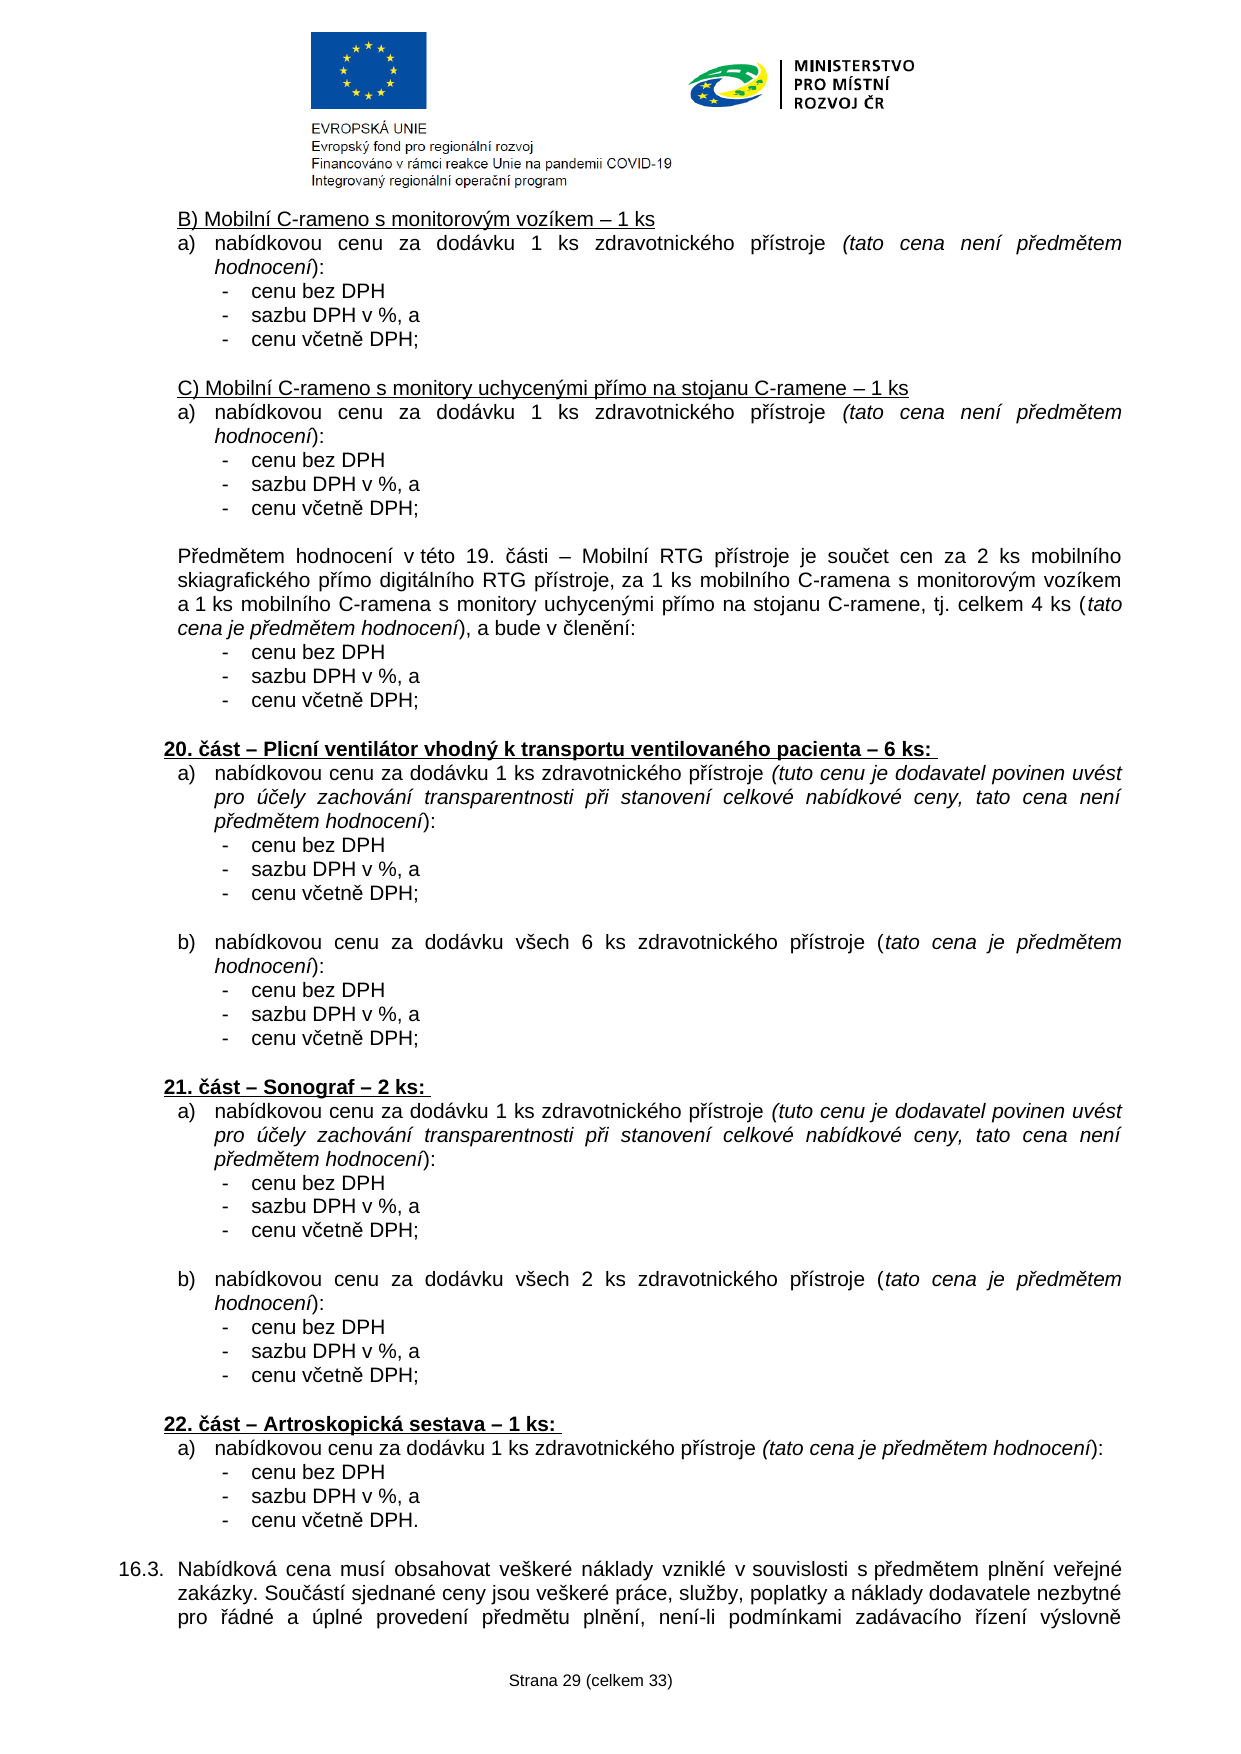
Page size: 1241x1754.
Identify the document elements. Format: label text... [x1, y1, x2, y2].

text - cenu včetně DPH; [222, 1026, 1122, 1049]
text a) nabídkovou cenu za dodávku 1 ks zdravotnického přístroje (tato cena je předmětem hodnocení): [177, 1436, 1122, 1460]
text - cenu bez DPH [222, 833, 1122, 857]
text Předmětem hodnocení v této 19. části – Mobilní RTG přístroje je součet cen za 2 ks mobilního skiagrafického přímo digitálního RTG přístroje, za 1 ks mobilního C-ramena s monitorovým vozíkem a 1 ks mobilního C-ramena s monitory uchycenými přímo na stojanu C-ramene, tj. celkem 4 ks (tato cena je předmětem hodnocení), a bude v členění: [177, 544, 1122, 640]
list 22. část – Artroskopická sestava – 1 ks: [164, 1412, 1122, 1436]
picture [300, 27, 922, 193]
text - sazbu DPH v %, a [222, 1002, 1122, 1026]
text - cenu bez DPH [222, 1460, 1122, 1484]
text - cenu včetně DPH; [222, 1363, 1122, 1387]
text - cenu bez DPH [222, 1315, 1122, 1339]
text a) nabídkovou cenu za dodávku 1 ks zdravotnického přístroje (tato cena není předmětem hodnocení): [177, 399, 1122, 447]
text - sazbu DPH v %, a [222, 1194, 1122, 1218]
text - cenu včetně DPH; [222, 688, 1122, 712]
text - cenu včetně DPH; [222, 1218, 1122, 1242]
text a) nabídkovou cenu za dodávku 1 ks zdravotnického přístroje (tato cena není předmětem hodnocení): [177, 231, 1122, 279]
text - sazbu DPH v %, a [222, 303, 1122, 327]
text - cenu bez DPH [222, 640, 1122, 664]
text - cenu bez DPH [222, 978, 1122, 1002]
text - sazbu DPH v %, a [222, 664, 1122, 688]
text b) nabídkovou cenu za dodávku všech 6 ks zdravotnického přístroje (tato cena je předmětem hodnocení): [177, 930, 1122, 978]
text - cenu bez DPH [222, 279, 1122, 303]
text - cenu včetně DPH; [222, 327, 1122, 351]
text - sazbu DPH v %, a [222, 1339, 1122, 1363]
text - sazbu DPH v %, a [222, 471, 1122, 495]
text - cenu včetně DPH; [222, 881, 1122, 905]
text - cenu včetně DPH. [222, 1508, 1122, 1532]
list 20. část – Plicní ventilátor vhodný k transportu ventilovaného pacienta – 6 ks: [164, 737, 1122, 761]
text a) nabídkovou cenu za dodávku 1 ks zdravotnického přístroje (tuto cenu je dodavatel povinen uvést pro účely zachování transparentnosti při stanovení celkové nabídkové ceny, tato cena není předmětem hodnocení): [177, 761, 1122, 833]
text - sazbu DPH v %, a [222, 1484, 1122, 1508]
text - cenu bez DPH [222, 1170, 1122, 1194]
text C) Mobilní C-rameno s monitory uchycenými přímo na stojanu C-ramene – 1 ks [177, 376, 1122, 399]
list 21. část – Sonograf – 2 ks: [164, 1074, 1122, 1098]
text a) nabídkovou cenu za dodávku 1 ks zdravotnického přístroje (tuto cenu je dodavatel povinen uvést pro účely zachování transparentnosti při stanovení celkové nabídkové ceny, tato cena není předmětem hodnocení): [177, 1098, 1122, 1170]
text - sazbu DPH v %, a [222, 857, 1122, 881]
text B) Mobilní C-rameno s monitorovým vozíkem – 1 ks [177, 207, 1122, 231]
text - cenu bez DPH [222, 447, 1122, 471]
text b) nabídkovou cenu za dodávku všech 2 ks zdravotnického přístroje (tato cena je předmětem hodnocení): [177, 1267, 1122, 1315]
text - cenu včetně DPH; [222, 495, 1122, 519]
